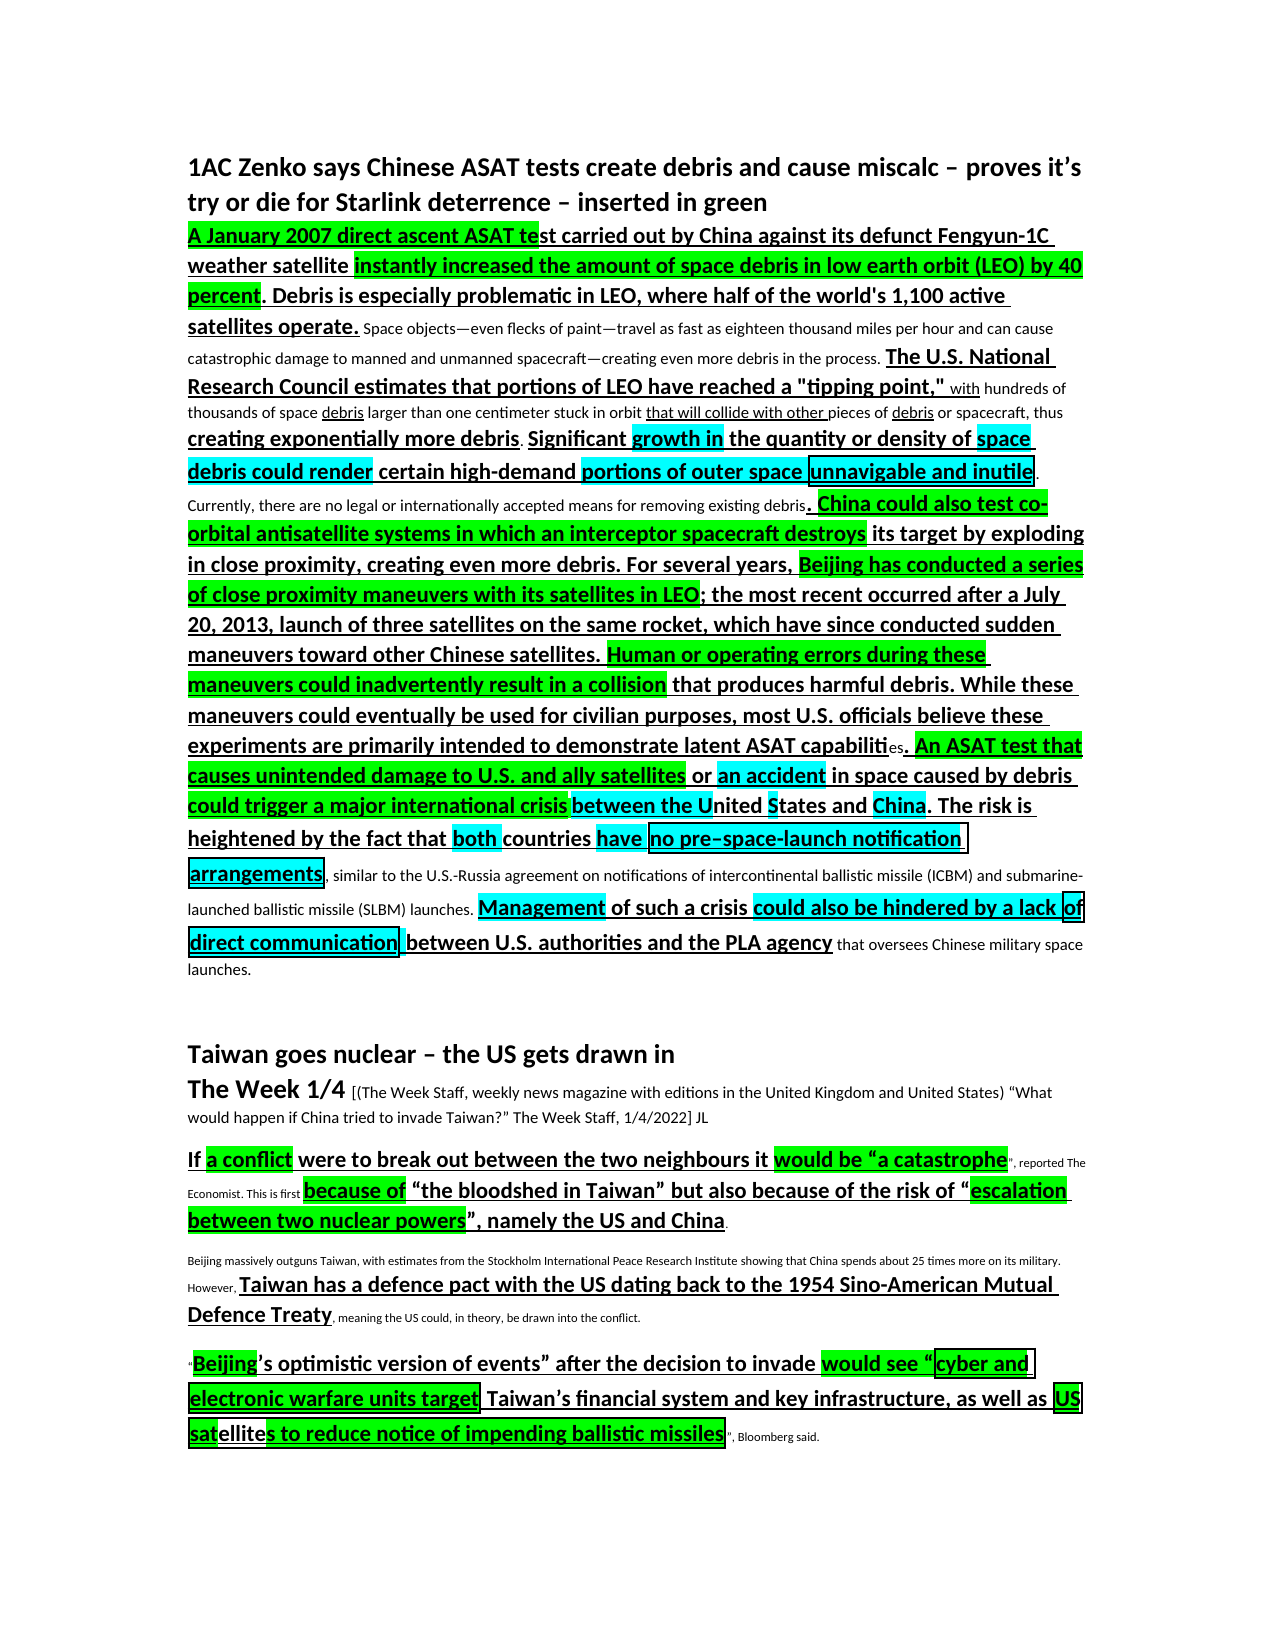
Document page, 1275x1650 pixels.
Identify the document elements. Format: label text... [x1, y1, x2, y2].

text “Beijing’s optimistic version of events” after the decision to invade would see “cyber and electronic warfare units target Taiwan’s financial system and key infrastructure, as well as US satellites to reduce notice of impending ballistic missiles”, Bloomberg said. [187, 1347, 1087, 1449]
text A January 2007 direct ascent ASAT test carried out by China against its defunct Fengyun-1C weather satellite instantly increased the amount of space debris in low earth orbit (LEO) by 40 percent. Debris is especially problematic in LEO, where half of the world's 1,100 active satellites operate. Space objects—even flecks of paint—travel as fast as eighteen thousand miles per hour and can cause catastrophic damage to manned and unmanned spacecraft—creating even more debris in the process. The U.S. National Research Council estimates that portions of LEO have reached a "tipping point," with hundreds of thousands of space debris larger than one centimeter stuck in orbit that will collide with other pieces of debris or spacecraft, thus creating exponentially more debris. Significant growth in the quantity or density of space debris could render certain high-demand portions of outer space unnavigable and inutile. Currently, there are no legal or internationally accepted means for removing existing debris. China could also test co-orbital antisatellite systems in which an interceptor spacecraft destroys its target by exploding in close proximity, creating even more debris. For several years, Beijing has conducted a series of close proximity maneuvers with its satellites in LEO; the most recent occurred after a July 20, 2013, launch of three satellites on the same rocket, which have since conducted sudden maneuvers toward other Chinese satellites. Human or operating errors during these maneuvers could inadvertently result in a collision that produces harmful debris. While these maneuvers could eventually be used for civilian purposes, most U.S. officials believe these experiments are primarily intended to demonstrate latent ASAT capabilities. An ASAT test that causes unintended damage to U.S. and ally satellites or an accident in space caused by debris could trigger a major international crisis between the United States and China. The risk is heightened by the fact that both countries have no pre–space-launch notification arrangements, similar to the U.S.-Russia agreement on notifications of intercontinental ballistic missile (ICBM) and submarine-launched ballistic missile (SLBM) launches. Management of such a crisis could also be hindered by a lack of direct communication between U.S. authorities and the PLA agency that oversees Chinese military space launches. [187, 221, 1087, 980]
text If a conflict were to break out between the two neighbours it would be “a catastrophe”, reported The Economist. This is first because of “the bloodshed in Taiwan” but also because of the risk of “escalation between two nuclear powers”, namely the US and China. [187, 1146, 1087, 1234]
subtitle 1AC Zenko says Chinese ASAT tests create debris and cause miscalc – proves it’s try or die for Starlink deterrence – inserted in green [187, 150, 1087, 219]
text The Week 1/4 [(The Week Staff, weekly news magazine with editions in the United Kingdom and United States) “What would happen if China tried to invade Taiwan?” The Week Staff, 1/4/2022] JL [187, 1072, 1087, 1127]
subtitle Taiwan goes nuclear – the US gets drawn in [187, 1037, 1087, 1070]
text Beijing massively outguns Taiwan, with estimates from the Stockholm International Peace Research Institute showing that China spends about 25 times more on its military. However, Taiwan has a defence pact with the US dating back to the 1954 Sino-American Mutual Defence Treaty, meaning the US could, in theory, be drawn into the conflict. [187, 1253, 1087, 1328]
